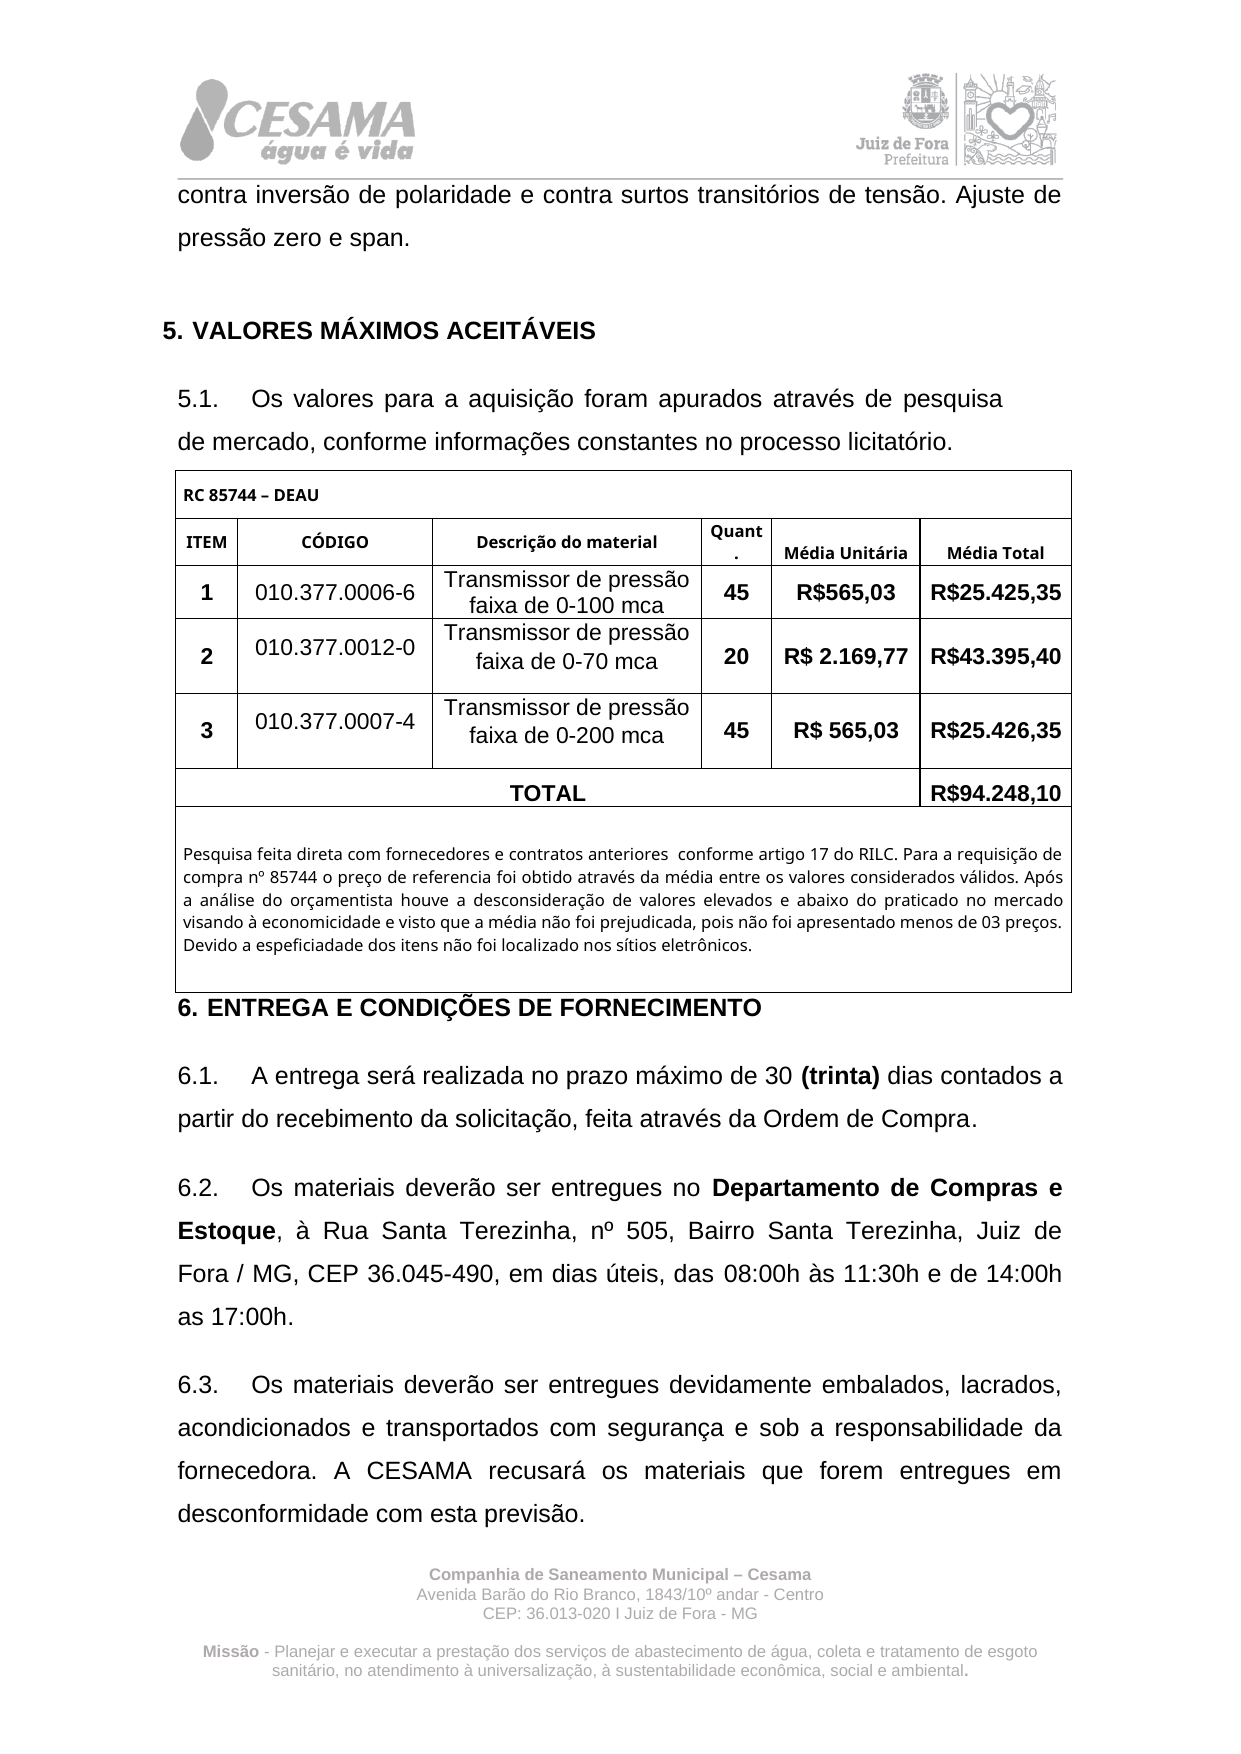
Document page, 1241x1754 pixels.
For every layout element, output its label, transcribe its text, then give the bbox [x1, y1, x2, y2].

list ENTREGA E CONDIÇÕES DE FORNECIMENTO [177, 993, 1063, 1022]
table_cell R$565,03 [772, 566, 919, 618]
table_cell 20 [702, 619, 771, 693]
table_cell R$ 2.169,77 [772, 619, 919, 693]
list Os valores para a aquisição foram apurados através de pesquisa de mercado, conforme informações constantes no processo licitatório. [177, 384, 1004, 456]
table_cell Transmissor de pressão faixa de 0-100 mca [433, 566, 701, 618]
table_cell R$ 565,03 [772, 694, 919, 767]
table_cell Média Total [921, 519, 1071, 564]
table_cell ITEM [176, 519, 237, 564]
table_cell 010.377.0006-6 [238, 566, 432, 618]
table_cell R$94.248,10 [921, 769, 1071, 806]
picture [177, 73, 1064, 180]
table_cell Transmissor de pressão faixa de 0-200 mca [433, 694, 701, 767]
table_cell R$43.395,40 [921, 619, 1071, 693]
table_cell 010.377.0007-4 [238, 694, 432, 767]
table_cell CÓDIGO [238, 519, 432, 564]
table_cell 010.377.0012-0 [238, 619, 432, 693]
table_cell 45 [702, 694, 771, 767]
table_cell R$25.425,35 [921, 566, 1071, 618]
table_cell Transmissor de pressão faixa de 0-70 mca [433, 619, 701, 693]
table_cell R$25.426,35 [921, 694, 1071, 767]
table_cell Pesquisa feita direta com fornecedores e contratos anteriores conforme artigo 17 do RILC. Para a requisição de compra nº 85744 o preço de referencia foi obtido através da média entre os valores considerados válidos. Após a análise do orçamentista houve a desconsideração de valores elevados e abaixo do praticado no mercado visando à economicidade e visto que a média não foi prejudicada, pois não foi apresentado menos de 03 preços. Devido a espeficiadade dos itens não foi localizado nos sítios eletrônicos. [176, 807, 1071, 992]
table_cell 1 [176, 566, 237, 618]
list Os materiais deverão ser entregues devidamente embalados, lacrados, acondicionados e transportados com segurança e sob a responsabilidade da fornecedora. A CESAMA recusará os materiais que forem entregues em desconformidade com esta previsão. [177, 1370, 1063, 1528]
list VALORES MÁXIMOS ACEITÁVEIS [162, 316, 1063, 345]
table_cell Descrição do material [433, 519, 701, 564]
table_cell Quant. [702, 519, 771, 564]
table_cell 2 [176, 619, 237, 693]
table_cell TOTAL [176, 769, 919, 806]
table_cell Média Unitária [772, 519, 919, 564]
table_cell 3 [176, 694, 237, 767]
list Os materiais deverão ser entregues no Departamento de Compras e Estoque, à Rua Santa Terezinha, nº 505, Bairro Santa Terezinha, Juiz de Fora / MG, CEP 36.045-490, em dias úteis, das 08:00h às 11:30h e de 14:00h as 17:00h. [177, 1173, 1063, 1331]
table_cell 45 [702, 566, 771, 618]
list A entrega será realizada no prazo máximo de 30 (trinta) dias contados a partir do recebimento da solicitação, feita através da Ordem de Compra. [177, 1061, 1063, 1133]
table_header RC 85744 – DEAU [176, 471, 1071, 518]
